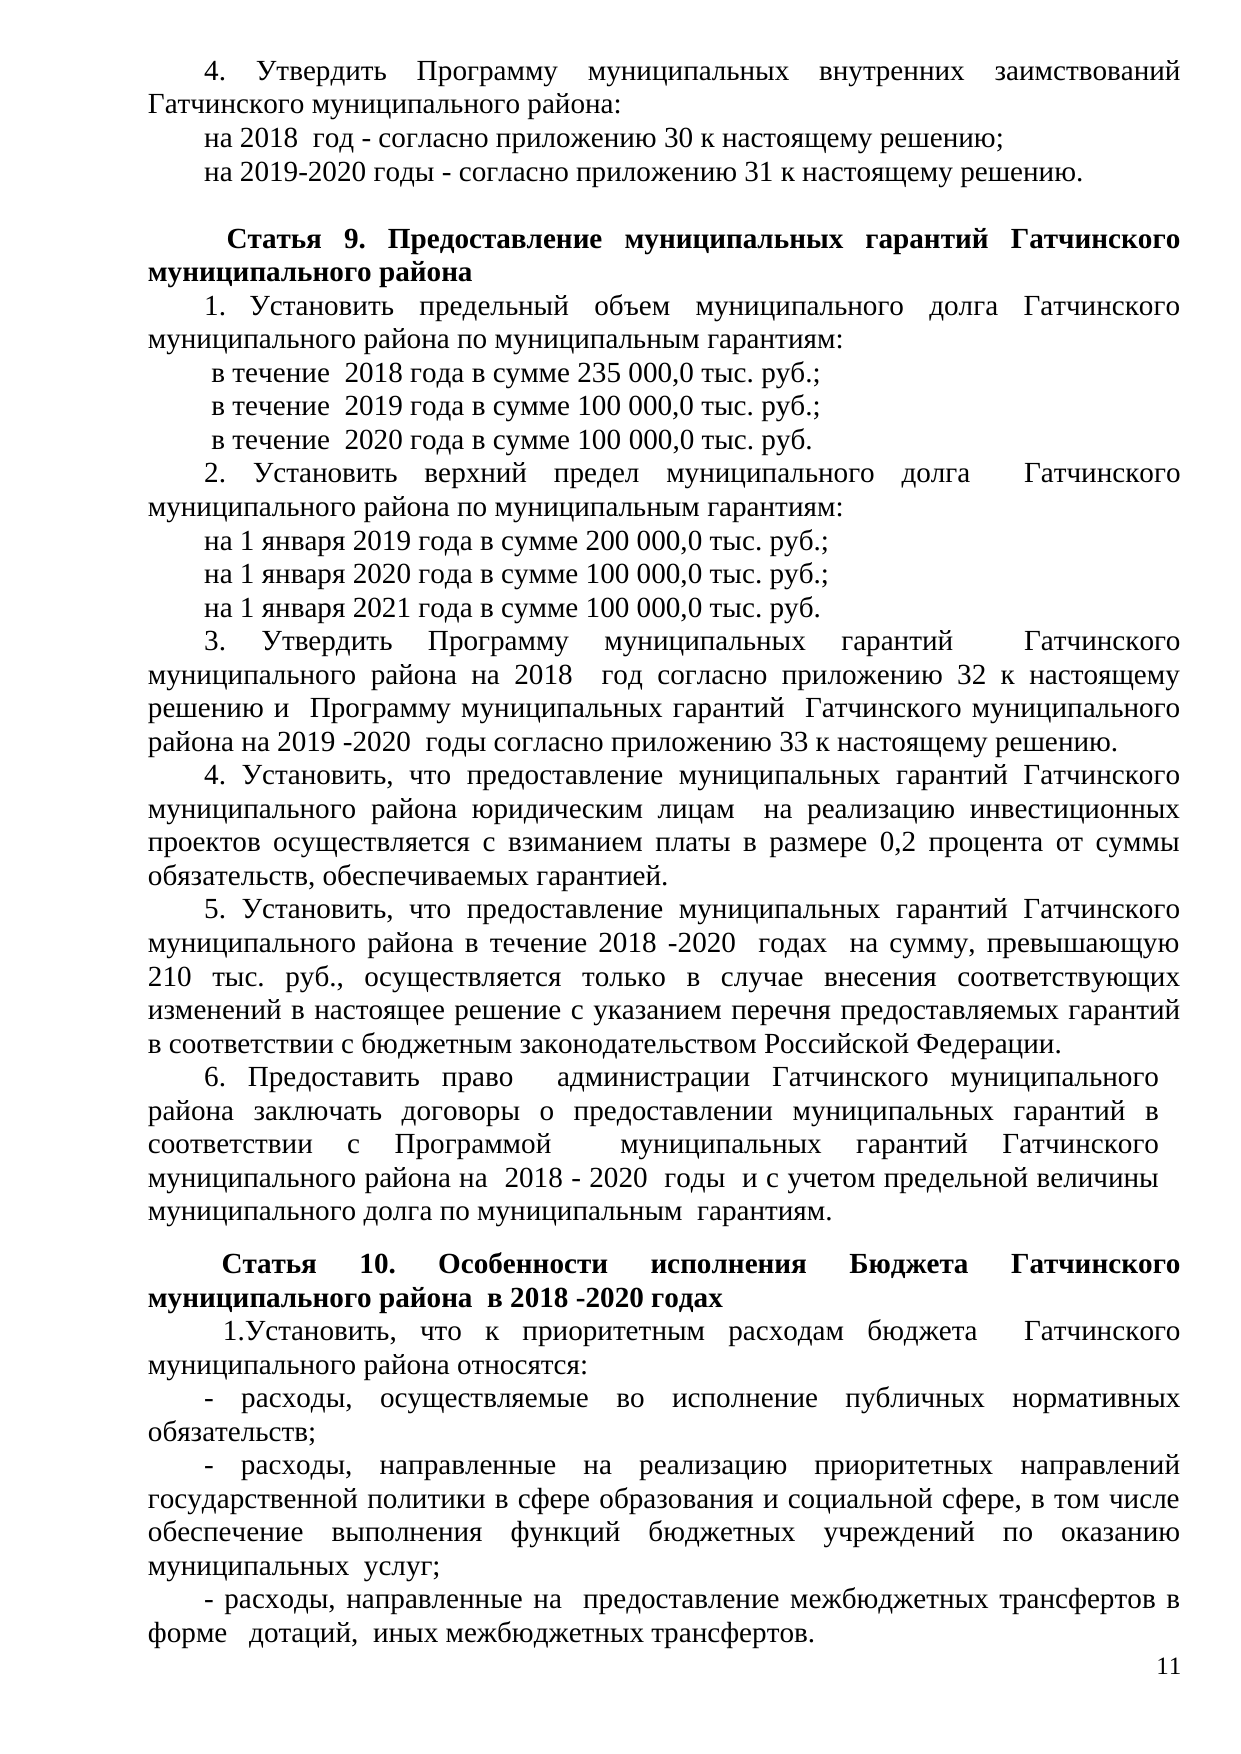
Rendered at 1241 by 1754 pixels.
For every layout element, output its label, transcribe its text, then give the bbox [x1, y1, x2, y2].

text в течение 2019 года в сумме 100 000,0 тыс. руб.; [148, 388, 1181, 422]
text 3. Утвердить Программу муниципальных гарантий Гатчинского муниципального района на 2018 год согласно приложению 32 к настоящему решению и Программу муниципальных гарантий Гатчинского муниципального района на 2019 -2020 годы согласно приложению 33 к настоящему решению. [148, 623, 1181, 757]
text на 1 января 2020 года в сумме 100 000,0 тыс. руб.; [148, 556, 1181, 590]
text на 1 января 2021 года в сумме 100 000,0 тыс. руб. [148, 590, 1181, 623]
text в течение 2020 года в сумме 100 000,0 тыс. руб. [148, 422, 1181, 456]
text 2. Установить верхний предел муниципального долга Гатчинского муниципального района по муниципальным гарантиям: [148, 456, 1181, 523]
text на 2019-2020 годы - согласно приложению 31 к настоящему решению. [148, 154, 1181, 187]
text - расходы, направленные на предоставление межбюджетных трансфертов в форме дотаций, иных межбюджетных трансфертов. [148, 1582, 1181, 1649]
text 1.Установить, что к приоритетным расходам бюджета Гатчинского муниципального района относятся: [148, 1313, 1181, 1380]
text 5. Установить, что предоставление муниципальных гарантий Гатчинского муниципального района в течение 2018 -2020 годах на сумму, превышающую 210 тыс. руб., осуществляется только в случае внесения соответствующих изменений в настоящее решение с указанием перечня предоставляемых гарантий в соответствии с бюджетным законодательством Российской Федерации. [148, 892, 1181, 1059]
text 4. Утвердить Программу муниципальных внутренних заимствований Гатчинского муниципального района: [148, 53, 1181, 120]
text на 2018 год - согласно приложению 30 к настоящему решению; [148, 120, 1181, 154]
text - расходы, осуществляемые во исполнение публичных нормативных обязательств; [148, 1380, 1181, 1447]
text 1. Установить предельный объем муниципального долга Гатчинского муниципального района по муниципальным гарантиям: [148, 288, 1181, 355]
text в течение 2018 года в сумме 235 000,0 тыс. руб.; [148, 355, 1181, 388]
text 6. Предоставить право администрации Гатчинского муниципального района заключать договоры о предоставлении муниципальных гарантий в соответствии с Программой муниципальных гарантий Гатчинского муниципального района на 2018 - 2020 годы и с учетом предельной величины муниципального долга по муниципальным гарантиям. [148, 1059, 1160, 1227]
text 4. Установить, что предоставление муниципальных гарантий Гатчинского муниципального района юридическим лицам на реализацию инвестиционных проектов осуществляется с взиманием платы в размере 0,2 процента от суммы обязательств, обеспечиваемых гарантией. [148, 757, 1181, 892]
text на 1 января 2019 года в сумме 200 000,0 тыс. руб.; [148, 523, 1181, 556]
text - расходы, направленные на реализацию приоритетных направлений государственной политики в сфере образования и социальной сфере, в том числе обеспечение выполнения функций бюджетных учреждений по оказанию муниципальных услуг; [148, 1447, 1181, 1582]
text Статья 9. Предоставление муниципальных гарантий Гатчинского муниципального района [148, 221, 1181, 288]
text Статья 10. Особенности исполнения Бюджета Гатчинского муниципального района в 2018 -2020 годах [148, 1246, 1181, 1313]
